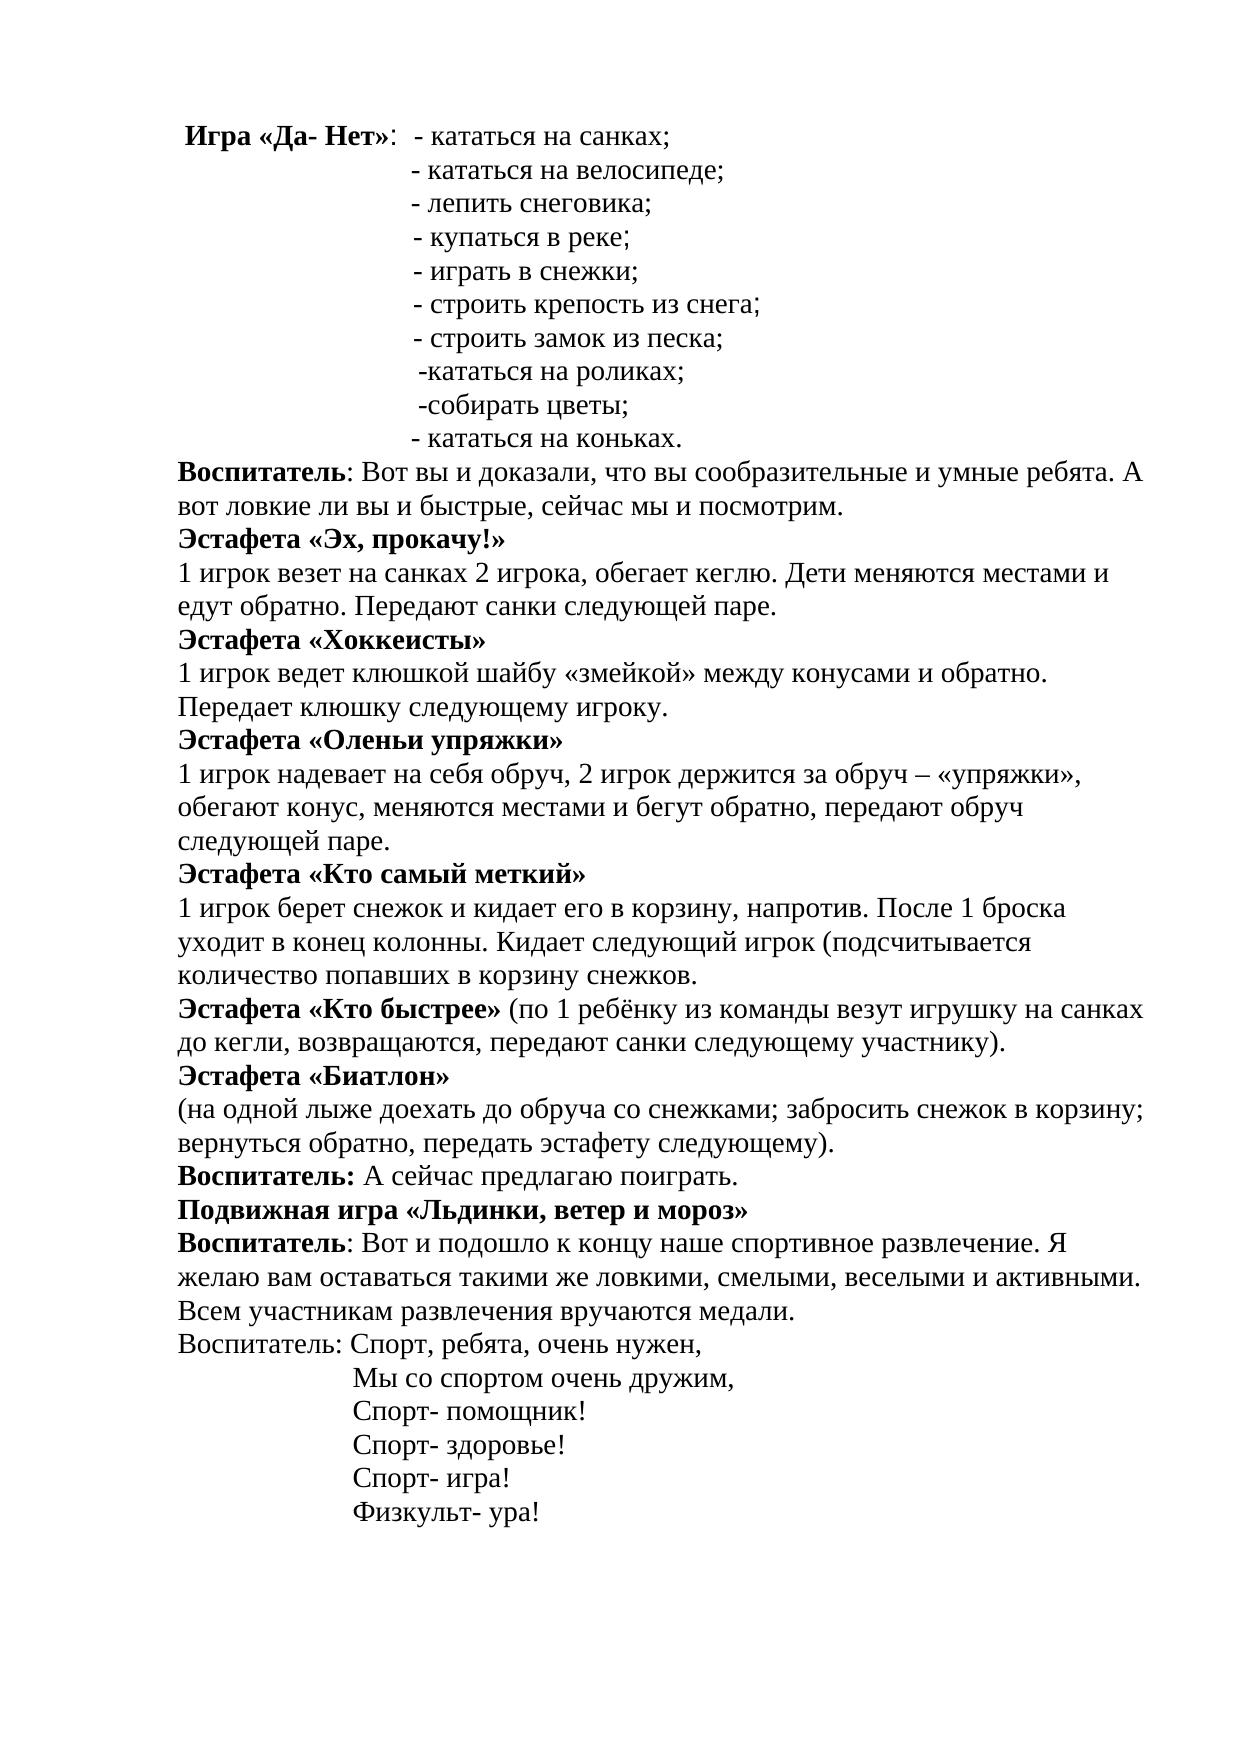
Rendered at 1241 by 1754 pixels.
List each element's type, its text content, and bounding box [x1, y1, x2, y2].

text Спорт- здоровье! [177, 1427, 1152, 1460]
text 1 игрок надевает на себя обруч, 2 игрок держится за обруч – «упряжки», обегают конус, меняются местами и бегут обратно, передают обруч следующей паре. [177, 756, 1152, 857]
text 1 игрок ведет клюшкой шайбу «змейкой» между конусами и обратно. Передает клюшку следующему игроку. [177, 655, 1152, 722]
text Игра «Да- Нет»: - кататься на санках; [177, 118, 1152, 152]
text Воспитатель: Вот и подошло к концу наше спортивное развлечение. Я желаю вам оставаться такими же ловкими, смелыми, веселыми и активными. [177, 1226, 1152, 1293]
text - лепить снеговика; [177, 185, 1152, 219]
text - строить крепость из снега; [177, 286, 1152, 320]
text Эстафета «Оленьи упряжки» [177, 722, 1152, 756]
text Всем участникам развлечения вручаются медали. [177, 1293, 1152, 1326]
text Подвижная игра «Льдинки, ветер и мороз» [177, 1192, 1152, 1226]
text Эстафета «Хоккеисты» [177, 622, 1152, 655]
text - купаться в реке; [177, 219, 1152, 252]
text -собирать цветы; [177, 387, 1152, 421]
text 1 игрок берет снежок и кидает его в корзину, напротив. После 1 броска уходит в конец колонны. Кидает следующий игрок (подсчитывается количество попавших в корзину снежков. [177, 890, 1152, 991]
text - кататься на велосипеде; [177, 152, 1152, 185]
text - строить замок из песка; [177, 320, 1152, 353]
text Воспитатель: Вот вы и доказали, что вы сообразительные и умные ребята. А вот ловкие ли вы и быстрые, сейчас мы и посмотрим. [177, 454, 1152, 521]
text Спорт- помощник! [177, 1393, 1152, 1427]
text Эстафета «Эх, прокачу!» [177, 521, 1152, 555]
text Эстафета «Кто самый меткий» [177, 857, 1152, 890]
text Мы со спортом очень дружим, [177, 1360, 1152, 1393]
text Воспитатель: А сейчас предлагаю поиграть. [177, 1158, 1152, 1192]
text - кататься на коньках. [177, 421, 1152, 454]
text Эстафета «Биатлон» [177, 1058, 1152, 1091]
text Воспитатель: Спорт, ребята, очень нужен, [177, 1326, 1152, 1360]
text Спорт- игра! [177, 1460, 1152, 1494]
text Физкульт- ура! [177, 1494, 1152, 1527]
text 1 игрок везет на санках 2 игрока, обегает кеглю. Дети меняются местами и едут обратно. Передают санки следующей паре. [177, 555, 1152, 622]
text Эстафета «Кто быстрее» (по 1 ребёнку из команды везут игрушку на санках до кегли, возвращаются, передают санки следующему участнику). [177, 991, 1152, 1058]
text (на одной лыже доехать до обруча со снежками; забросить снежок в корзину; вернуться обратно, передать эстафету следующему). [177, 1091, 1152, 1158]
text - играть в снежки; [177, 252, 1152, 286]
text -кататься на роликах; [177, 353, 1152, 387]
